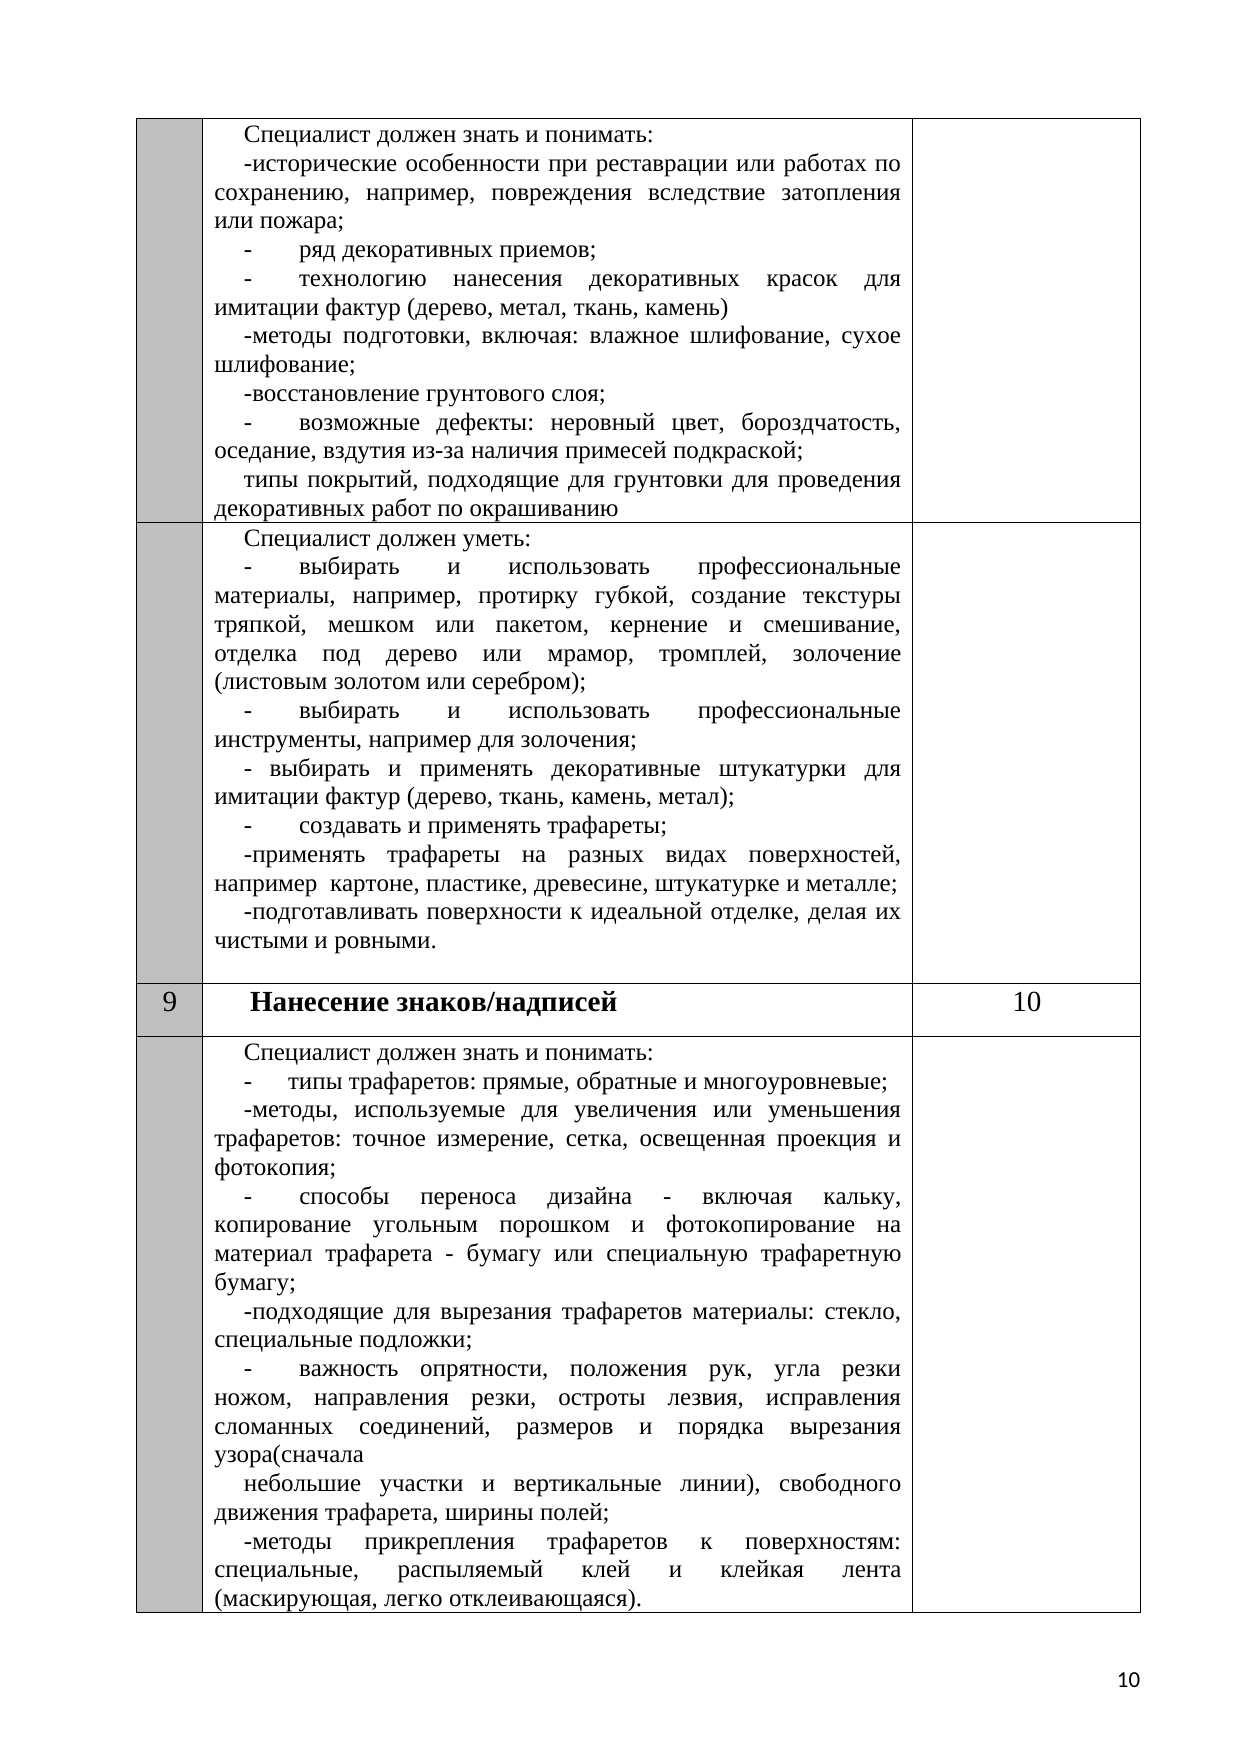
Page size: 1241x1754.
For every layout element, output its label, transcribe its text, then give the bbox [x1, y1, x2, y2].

table_cell [913, 1037, 1140, 1612]
table_cell Специалист должен уметь: выбирать и использовать профессиональные материалы, например, протирку губкой, создание текстуры тряпкой, мешком или пакетом, кернение и смешивание, отделка под дерево или мрамор, тромплей, золочение (листовым золотом или серебром); выбирать и использовать профессиональные инструменты, например для золочения; выбирать и применять декоративные штукатурки для имитации фактур (дерево, ткань, камень, метал); создавать и применять трафареты; -применять трафареты на разных видах поверхностей, например картоне, пластике, древесине, штукатурке и металле; -подготавливать поверхности к идеальной отделке, делая их чистыми и ровными. [203, 523, 912, 983]
table_cell Специалист должен знать и понимать: -исторические особенности при реставрации или работах по сохранению, например, повреждения вследствие затопления или пожара; ряд декоративных приемов; технологию нанесения декоративных красок для имитации фактур (дерево, метал, ткань, камень) -методы подготовки, включая: влажное шлифование, сухое шлифование; -восстановление грунтового слоя; возможные дефекты: неровный цвет, бороздчатость, оседание, вздутия из-за наличия примесей подкраской; типы покрытий, подходящие для грунтовки для проведения декоративных работ по окрашиванию [203, 119, 912, 522]
table_cell [137, 119, 202, 522]
table_cell [913, 119, 1140, 522]
table_cell [913, 523, 1140, 983]
table_cell 9 [137, 984, 202, 1036]
table_cell 10 [913, 984, 1140, 1036]
table_cell Нанесение знаков/надписей [203, 984, 912, 1036]
table_cell [137, 523, 202, 983]
table_cell [137, 1037, 202, 1612]
table_cell Специалист должен знать и понимать: типы трафаретов: прямые, обратные и многоуровневые; -методы, используемые для увеличения или уменьшения трафаретов: точное измерение, сетка, освещенная проекция и фотокопия; способы переноса дизайна - включая кальку, копирование угольным порошком и фотокопирование на материал трафарета - бумагу или специальную трафаретную бумагу; -подходящие для вырезания трафаретов материалы: стекло, специальные подложки; важность опрятности, положения рук, угла резки ножом, направления резки, остроты лезвия, исправления сломанных соединений, размеров и порядка вырезания узора(сначала небольшие участки и вертикальные линии), свободного движения трафарета, ширины полей; -методы прикрепления трафаретов к поверхностям: специальные, распыляемый клей и клейкая лента (маскирующая, легко отклеивающаяся). [203, 1037, 912, 1612]
